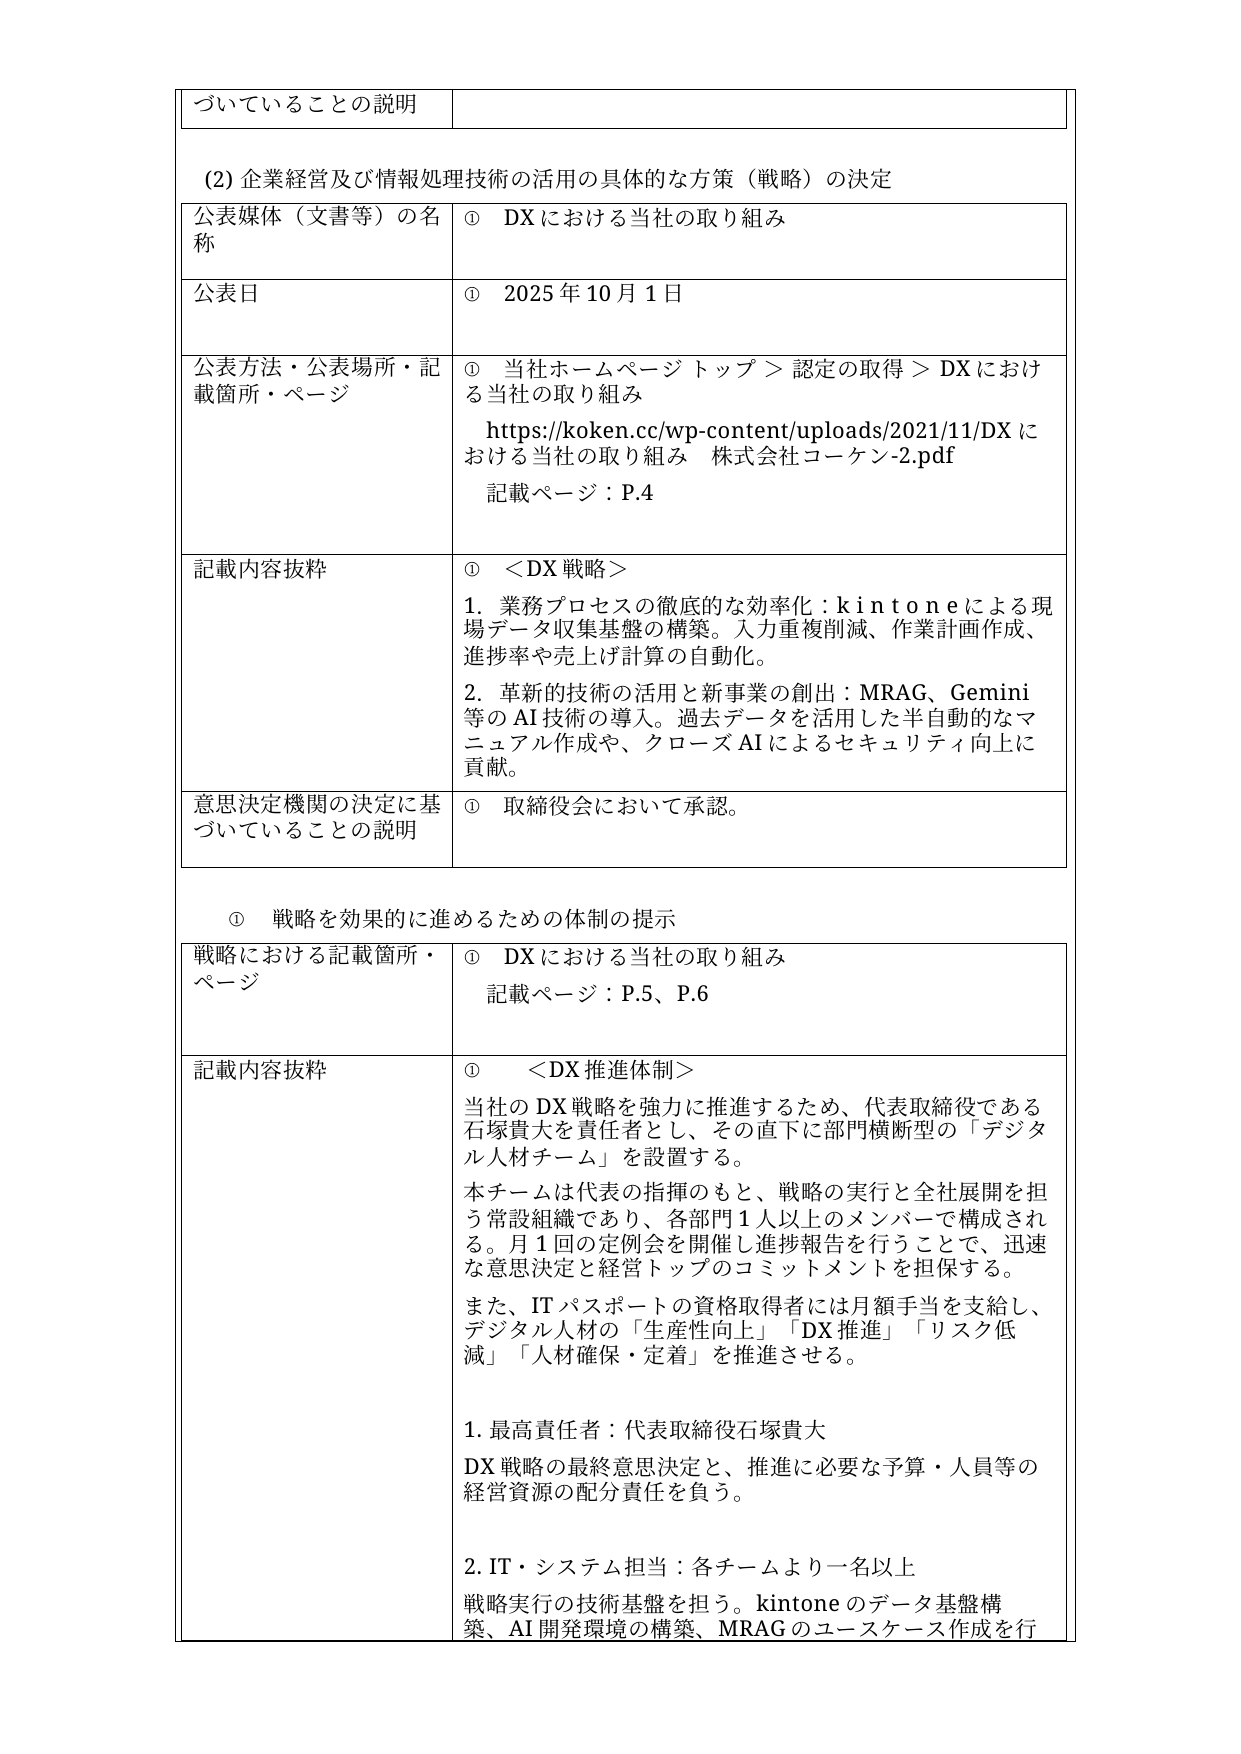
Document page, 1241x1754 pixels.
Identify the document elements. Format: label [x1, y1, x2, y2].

table_cell [176, 90, 1075, 1641]
